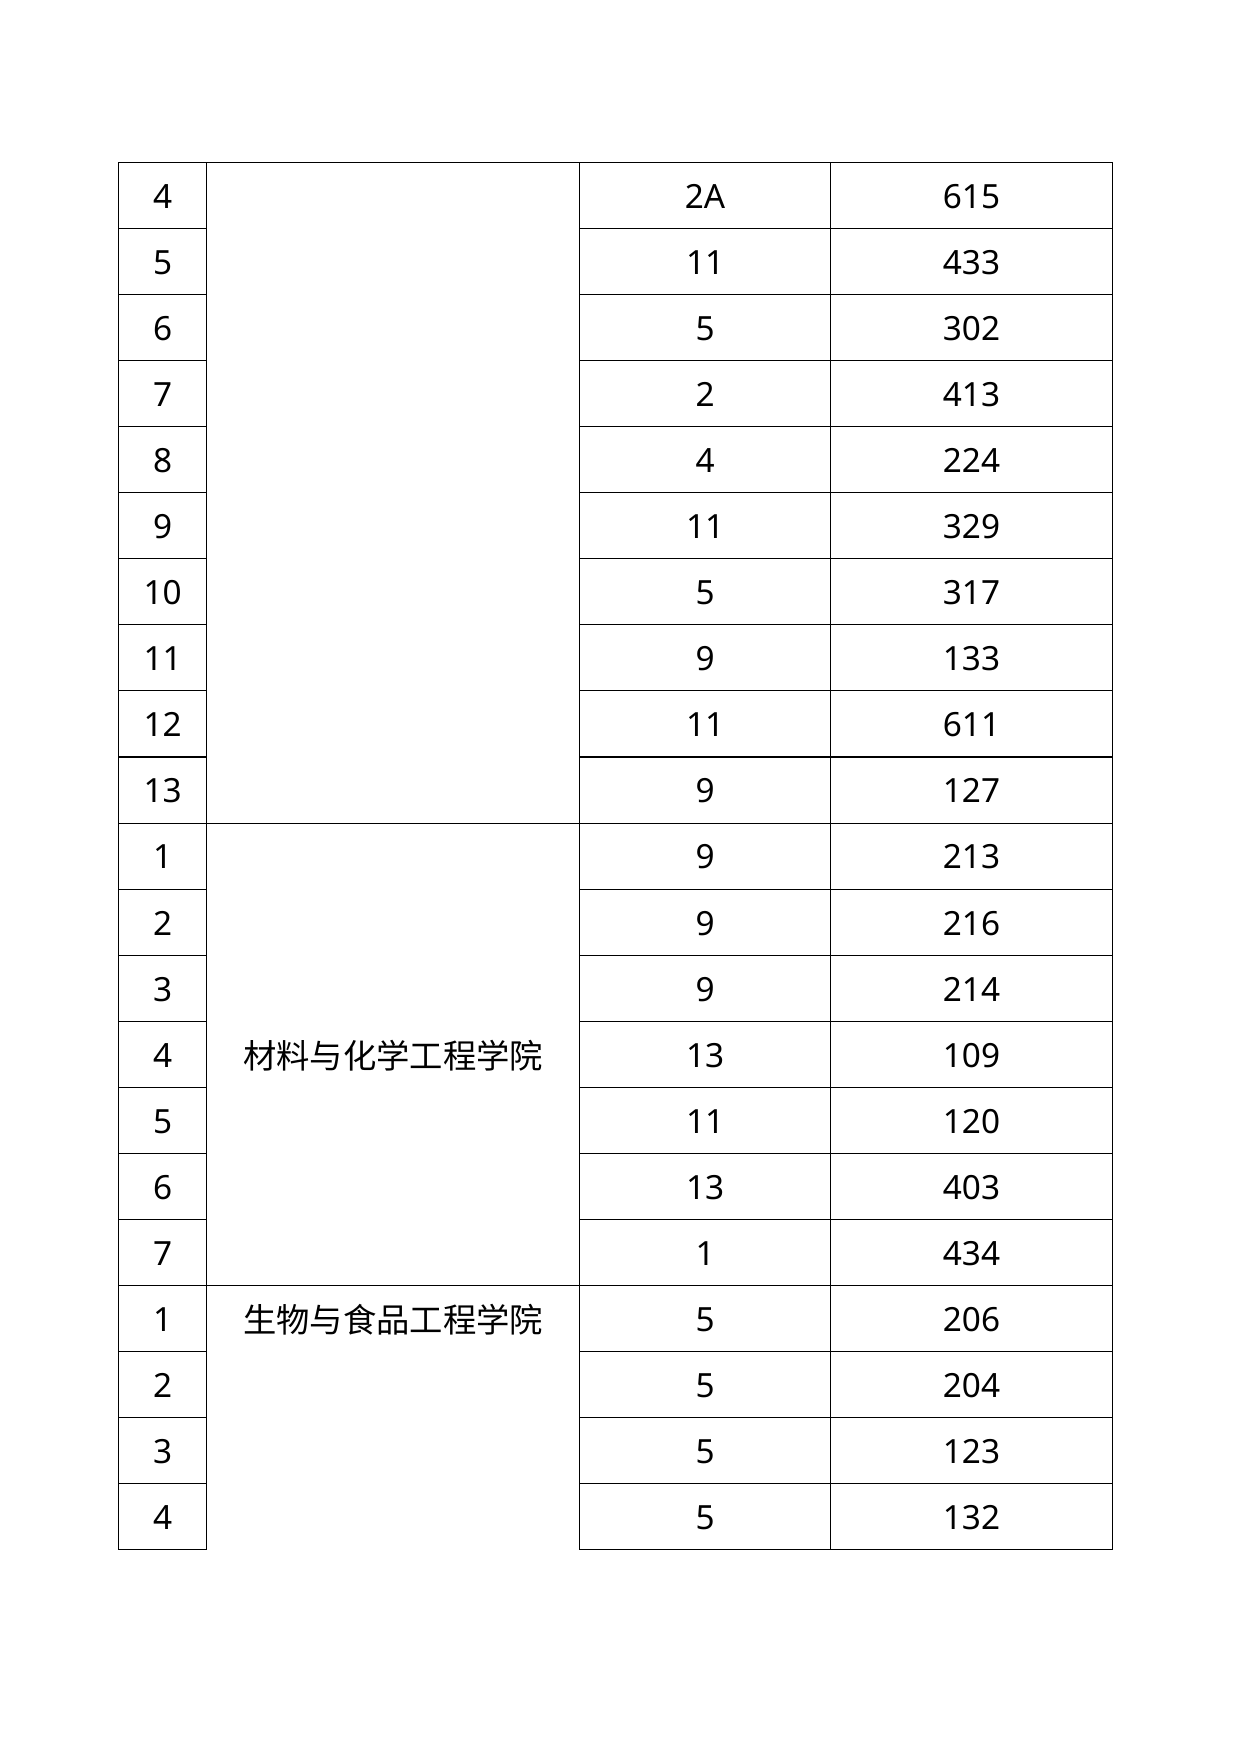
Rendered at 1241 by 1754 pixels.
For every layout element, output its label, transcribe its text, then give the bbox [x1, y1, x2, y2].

table_cell 611 [831, 691, 1112, 756]
table_cell 9 [580, 758, 830, 822]
table_cell 302 [831, 295, 1112, 360]
table_cell 433 [831, 229, 1112, 294]
table_cell 403 [831, 1154, 1112, 1219]
table_cell 8 [119, 427, 206, 492]
table_cell 5 [580, 295, 830, 360]
table_cell 5 [580, 559, 830, 624]
table_cell 1 [580, 1220, 830, 1285]
table_cell 9 [119, 493, 206, 558]
table_cell 13 [119, 758, 206, 822]
table_cell 生物与食品工程学院 [207, 1286, 579, 1549]
table_cell 材料与化学工程学院 [207, 824, 579, 1285]
table_cell 216 [831, 890, 1112, 954]
table_cell 2 [119, 890, 206, 954]
table_cell 224 [831, 427, 1112, 492]
table_cell 615 [831, 163, 1112, 228]
table_cell 11 [580, 691, 830, 756]
table_cell 434 [831, 1220, 1112, 1285]
table_cell 132 [831, 1484, 1112, 1549]
table_cell 204 [831, 1352, 1112, 1417]
table_cell 11 [119, 625, 206, 690]
table_cell 3 [119, 956, 206, 1021]
table_cell 5 [580, 1286, 830, 1351]
table_cell 9 [580, 824, 830, 888]
table_cell 2A [580, 163, 830, 228]
table_cell 13 [580, 1154, 830, 1219]
table_cell 109 [831, 1022, 1112, 1087]
table_cell 2 [119, 1352, 206, 1417]
table_cell 1 [119, 824, 206, 888]
table_cell 11 [580, 493, 830, 558]
table_cell 317 [831, 559, 1112, 624]
table_cell 329 [831, 493, 1112, 558]
table_cell 11 [580, 1088, 830, 1153]
table_cell 127 [831, 758, 1112, 822]
table_cell 206 [831, 1286, 1112, 1351]
table_cell 4 [119, 1484, 206, 1549]
table_cell 6 [119, 1154, 206, 1219]
table_cell 9 [580, 956, 830, 1021]
table_cell 7 [119, 1220, 206, 1285]
table_cell 4 [580, 427, 830, 492]
table_cell 11 [580, 229, 830, 294]
table_cell 2 [580, 361, 830, 426]
table_cell 5 [119, 1088, 206, 1153]
table_cell 5 [119, 229, 206, 294]
table_cell 133 [831, 625, 1112, 690]
table_cell 9 [580, 625, 830, 690]
table_cell 1 [119, 1286, 206, 1351]
table_cell 12 [119, 691, 206, 756]
table_cell 3 [119, 1418, 206, 1483]
table_cell 120 [831, 1088, 1112, 1153]
table_cell 13 [580, 1022, 830, 1087]
table_cell 123 [831, 1418, 1112, 1483]
table_cell 413 [831, 361, 1112, 426]
table_cell 5 [580, 1418, 830, 1483]
table_cell 214 [831, 956, 1112, 1021]
table_cell 5 [580, 1484, 830, 1549]
table_cell 7 [119, 361, 206, 426]
table_cell 4 [119, 1022, 206, 1087]
table_cell 9 [580, 890, 830, 954]
table_cell 10 [119, 559, 206, 624]
table_cell 5 [580, 1352, 830, 1417]
table_cell 4 [119, 163, 206, 228]
table_cell 6 [119, 295, 206, 360]
table_cell 213 [831, 824, 1112, 888]
